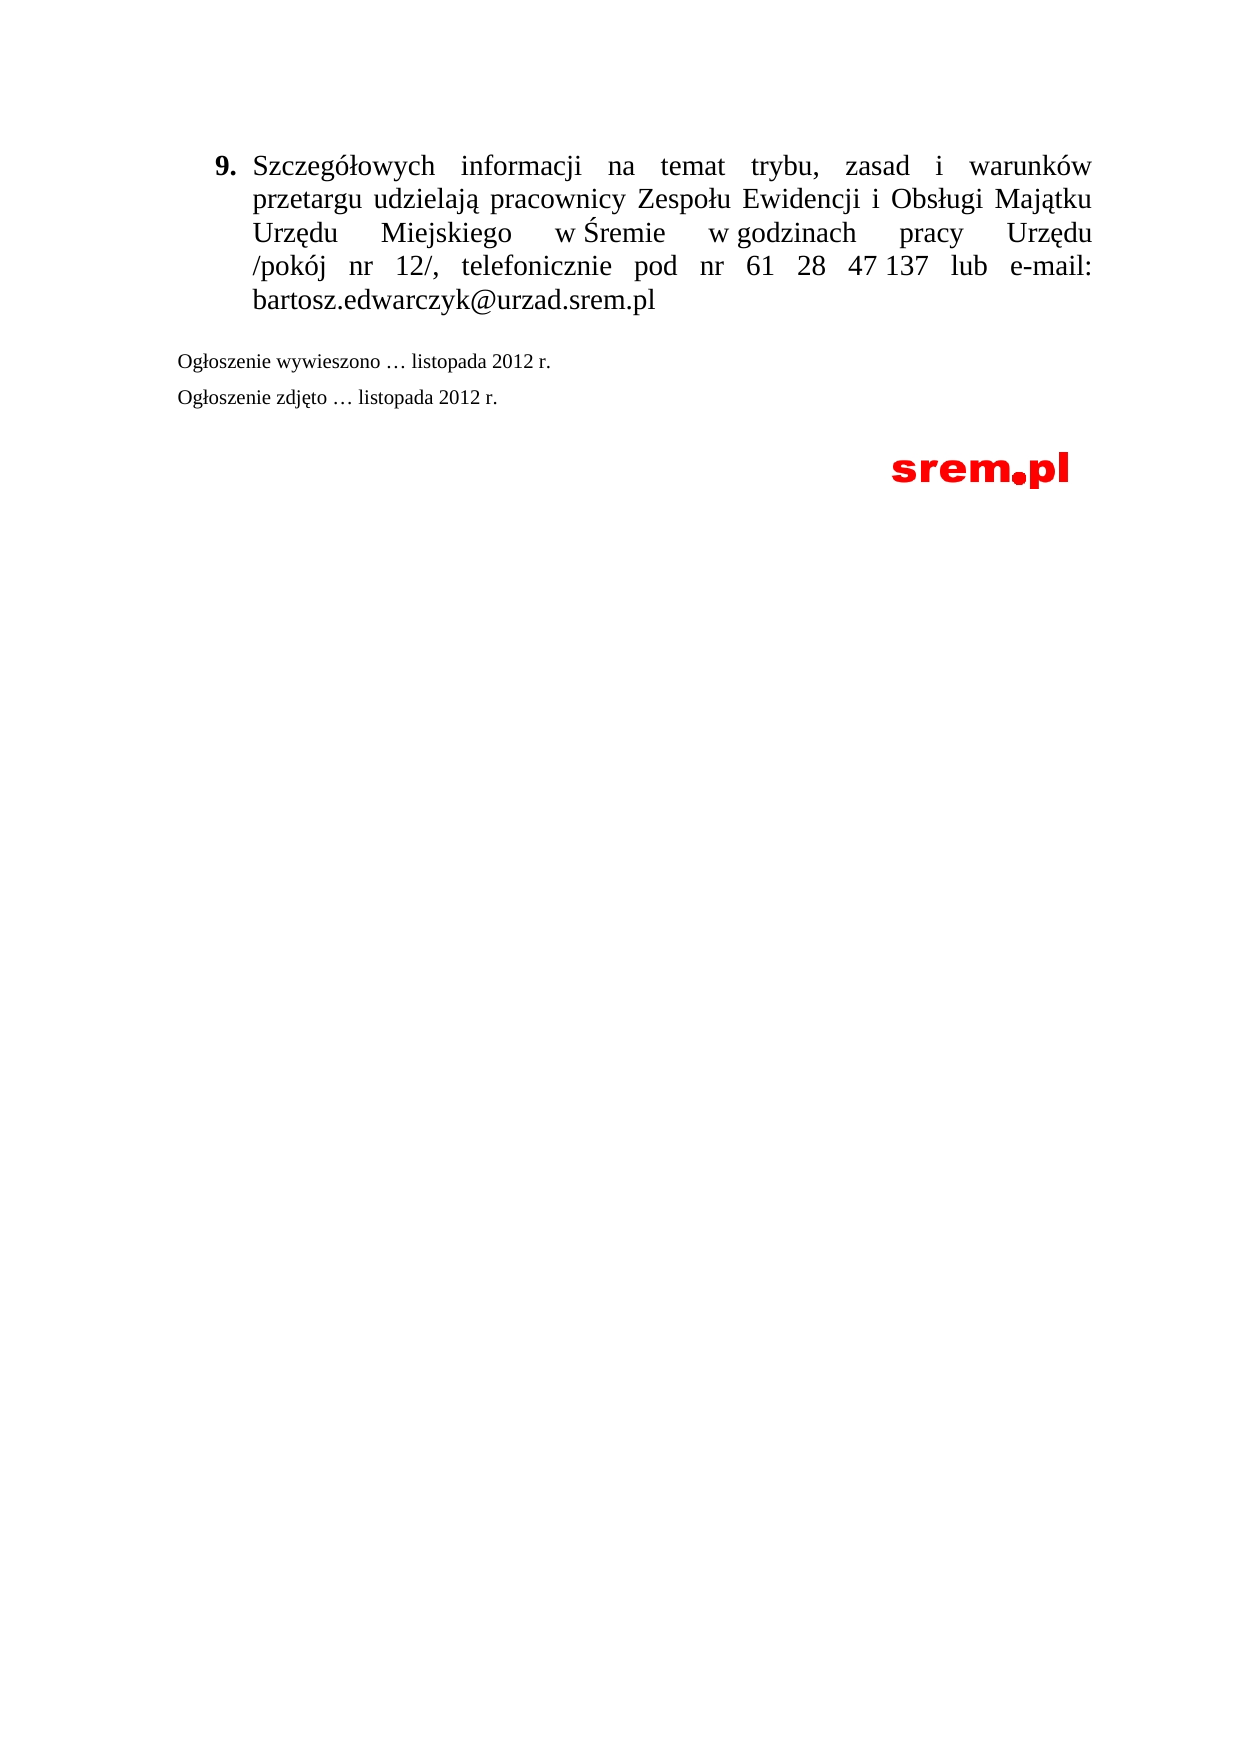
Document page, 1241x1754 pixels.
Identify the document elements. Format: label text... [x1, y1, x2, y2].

picture [880, 451, 1096, 489]
list Szczegółowych informacji na temat trybu, zasad i warunków przetargu udzielają pracownicy Zespołu Ewidencji i Obsługi Majątku Urzędu Miejskiego w Śremie w godzinach pracy Urzędu /pokój nr 12/, telefonicznie pod nr 61 28 47 137 lub e-mail: bartosz.edwarczyk@urzad.srem.pl [215, 148, 1093, 315]
text Ogłoszenie zdjęto … listopada 2012 r. [177, 385, 1093, 409]
text Ogłoszenie wywieszono … listopada 2012 r. [177, 349, 1093, 373]
